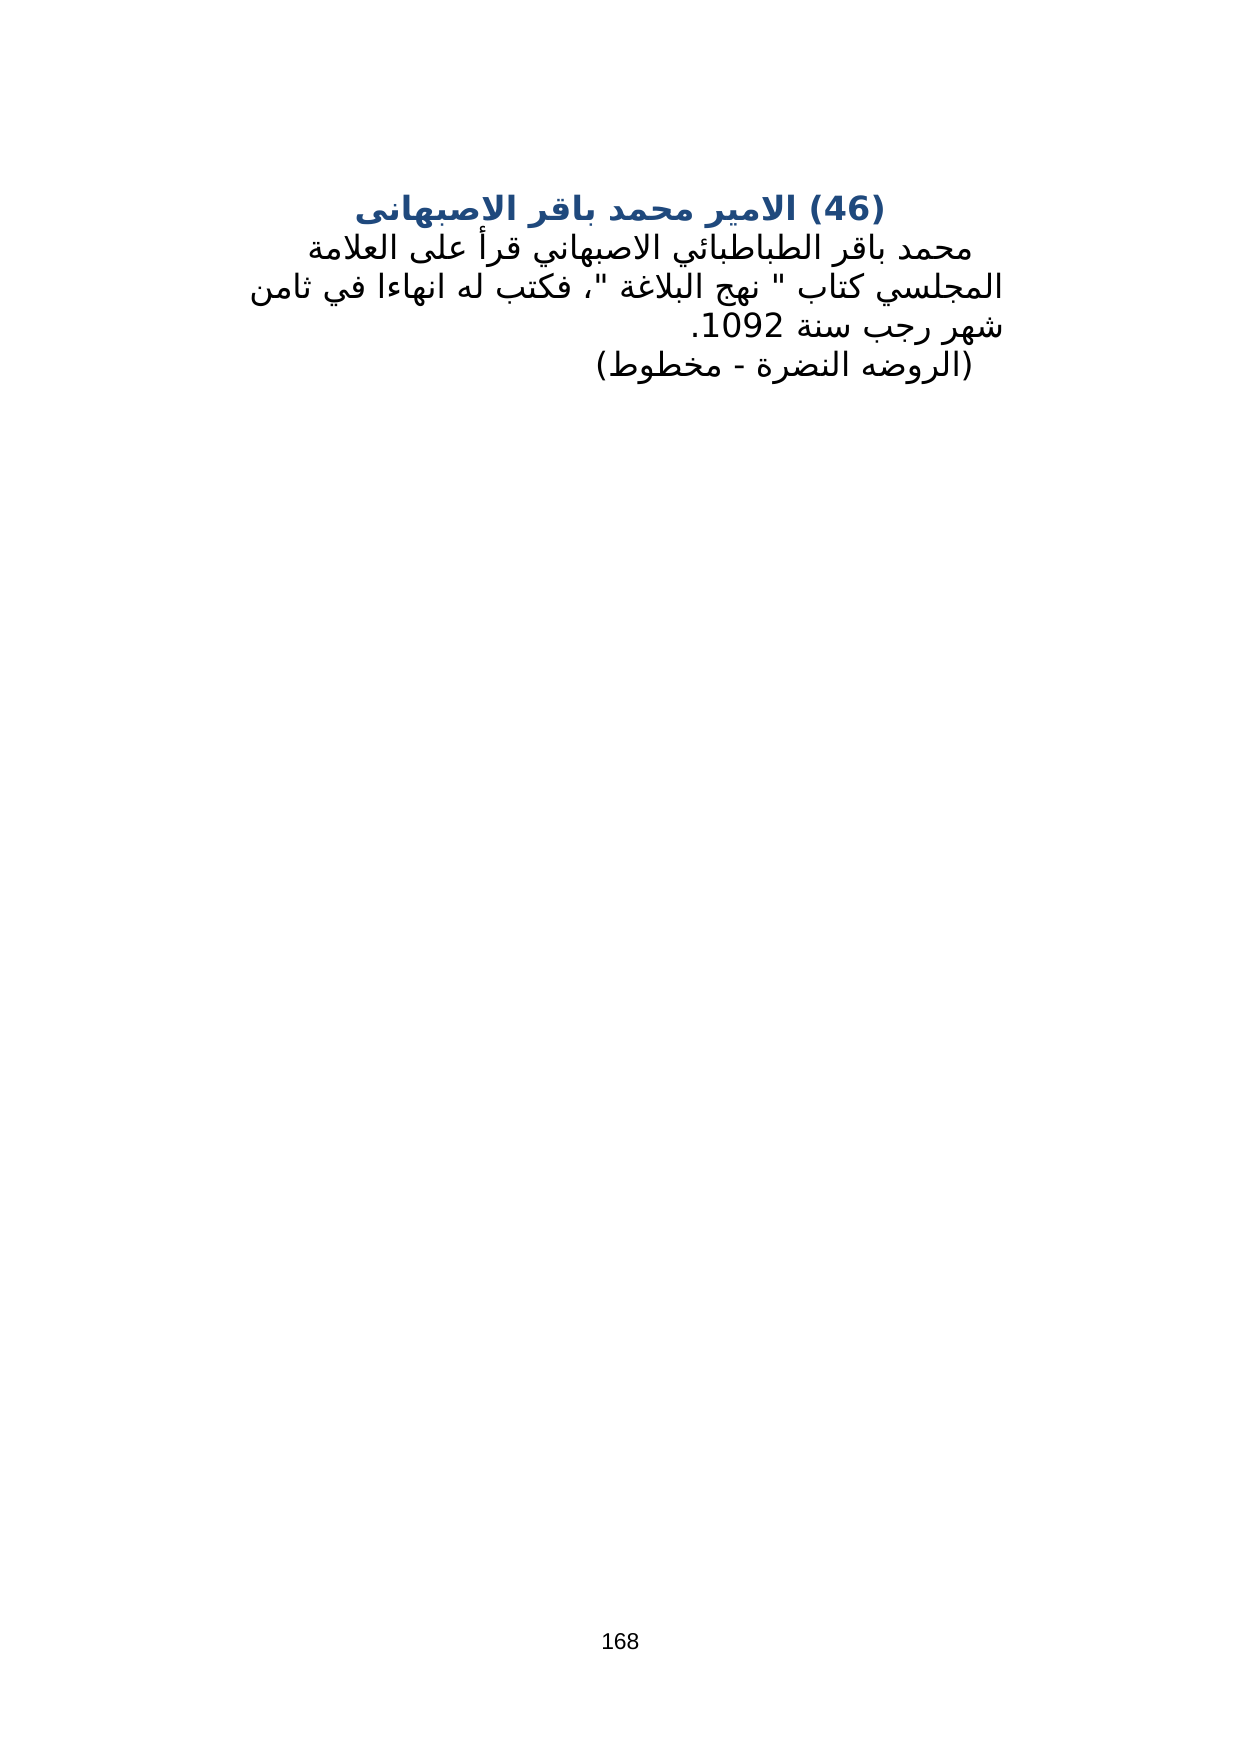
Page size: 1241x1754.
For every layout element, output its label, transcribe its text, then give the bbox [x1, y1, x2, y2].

text محمد باقر الطباطبائي الاصبهاني قرأ على العلامة المجلسي كتاب " نهج البلاغة "، فكتب له انهاء‌ا في ثامن شهر رجب سنة 1092. [236, 228, 1004, 345]
subtitle (46) الامير محمد باقر الاصبهانى [236, 190, 1004, 228]
text (الروضه النضرة - مخطوط) [236, 345, 1004, 384]
